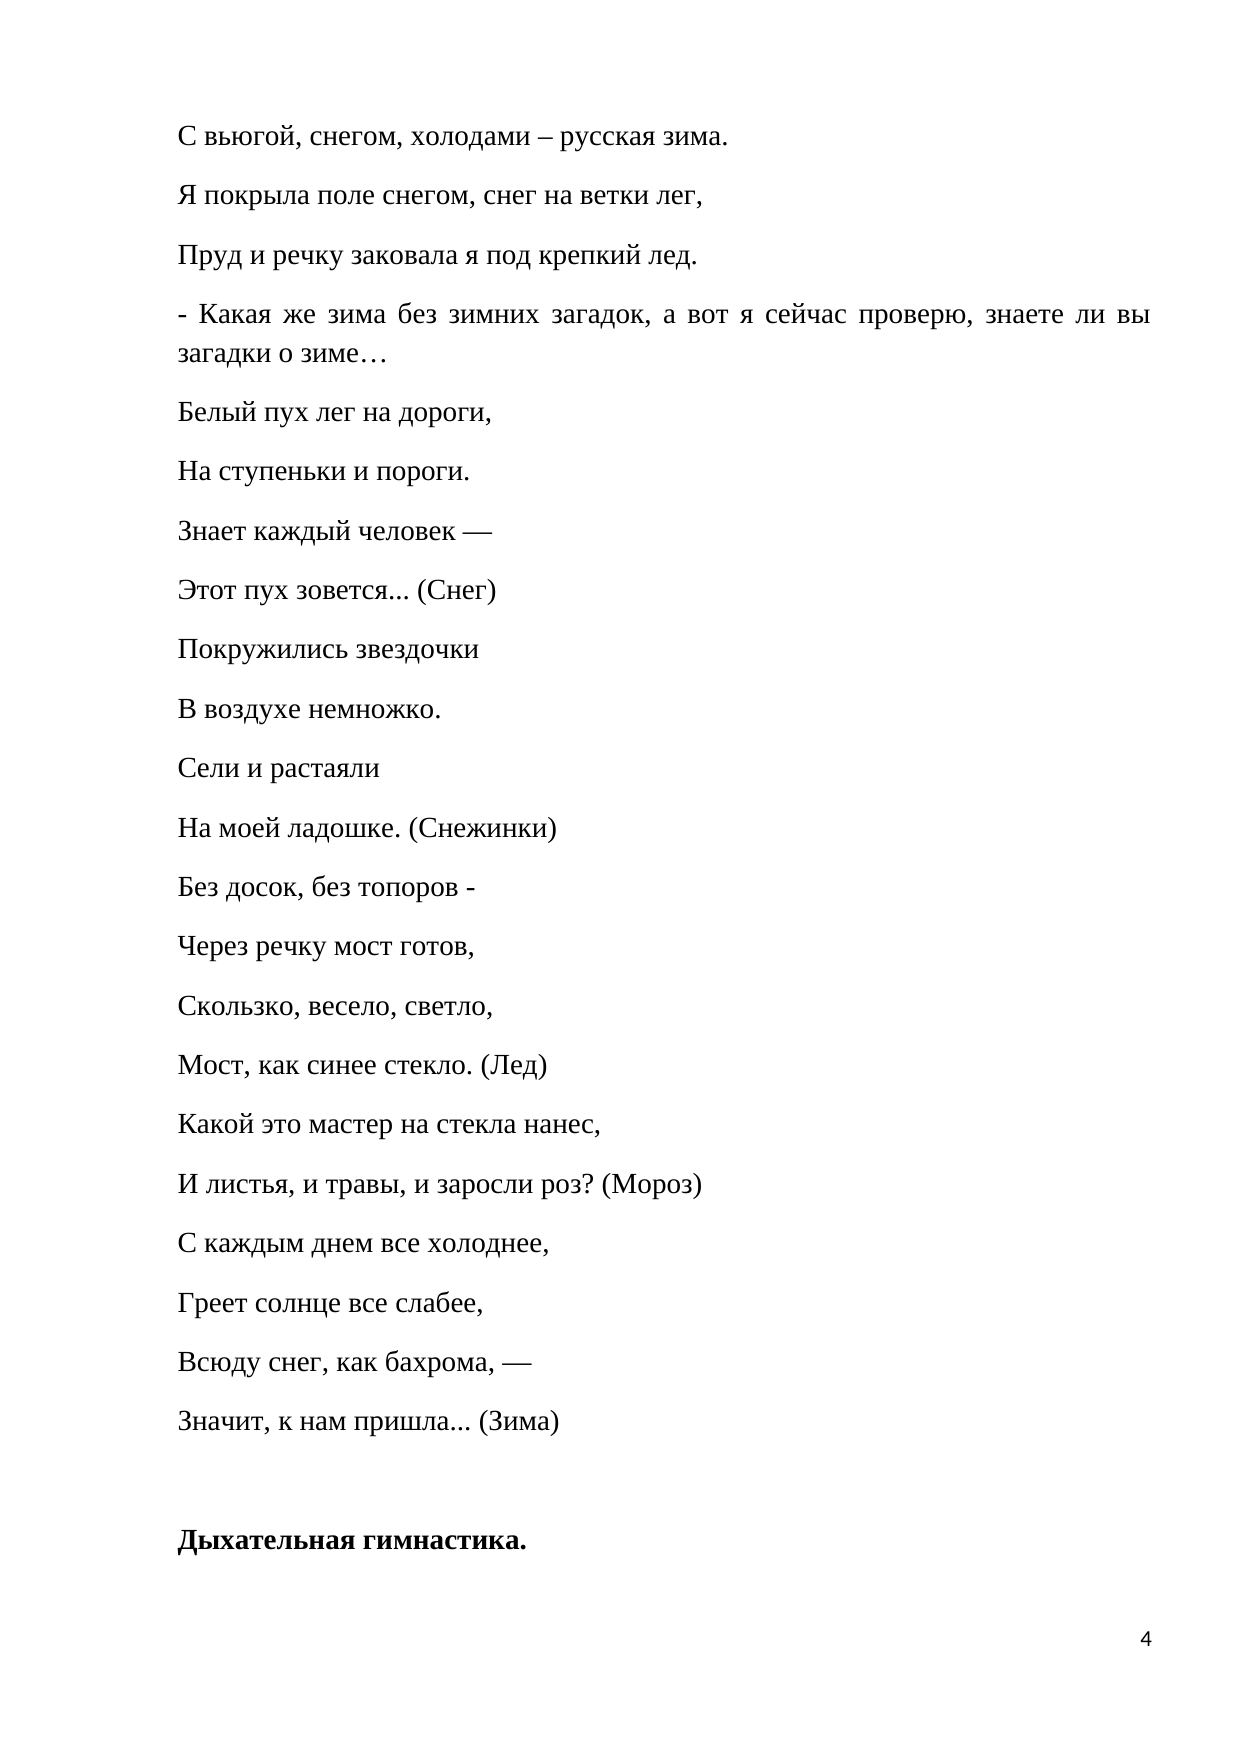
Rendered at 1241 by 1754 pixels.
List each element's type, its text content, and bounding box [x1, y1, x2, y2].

text - Какая же зима без зимних загадок, а вот я сейчас проверю, знаете ли вы загадки о зиме… [177, 296, 1152, 368]
text Через речку мост готов, [177, 928, 1152, 962]
text На ступеньки и пороги. [177, 453, 1152, 487]
text Скользко, весело, светло, [177, 988, 1152, 1021]
text Покружились звездочки [177, 632, 1152, 665]
text Мост, как синее стекло. (Лед) [177, 1047, 1152, 1081]
text Всюду снег, как бахрома, — [177, 1344, 1152, 1378]
text Значит, к нам пришла... (Зима) [177, 1403, 1152, 1437]
text Какой это мастер на стекла нанес, [177, 1107, 1152, 1140]
text Дыхательная гимнастика. [177, 1522, 1152, 1556]
text Пруд и речку заковала я под крепкий лед. [177, 237, 1152, 270]
text И листья, и травы, и заросли роз? (Мороз) [177, 1166, 1152, 1199]
text На моей ладошке. (Снежинки) [177, 810, 1152, 843]
text Белый пух лег на дороги, [177, 394, 1152, 428]
text Сели и растаяли [177, 750, 1152, 784]
text Этот пух зовется... (Снег) [177, 572, 1152, 606]
text С каждым днем все холоднее, [177, 1225, 1152, 1259]
text Греет солнце все слабее, [177, 1285, 1152, 1318]
text В воздухе немножко. [177, 691, 1152, 724]
text С вьюгой, снегом, холодами – русская зима. [177, 118, 1152, 152]
text Я покрыла поле снегом, снег на ветки лег, [177, 177, 1152, 211]
text Без досок, без топоров - [177, 869, 1152, 903]
text Знает каждый человек — [177, 513, 1152, 546]
